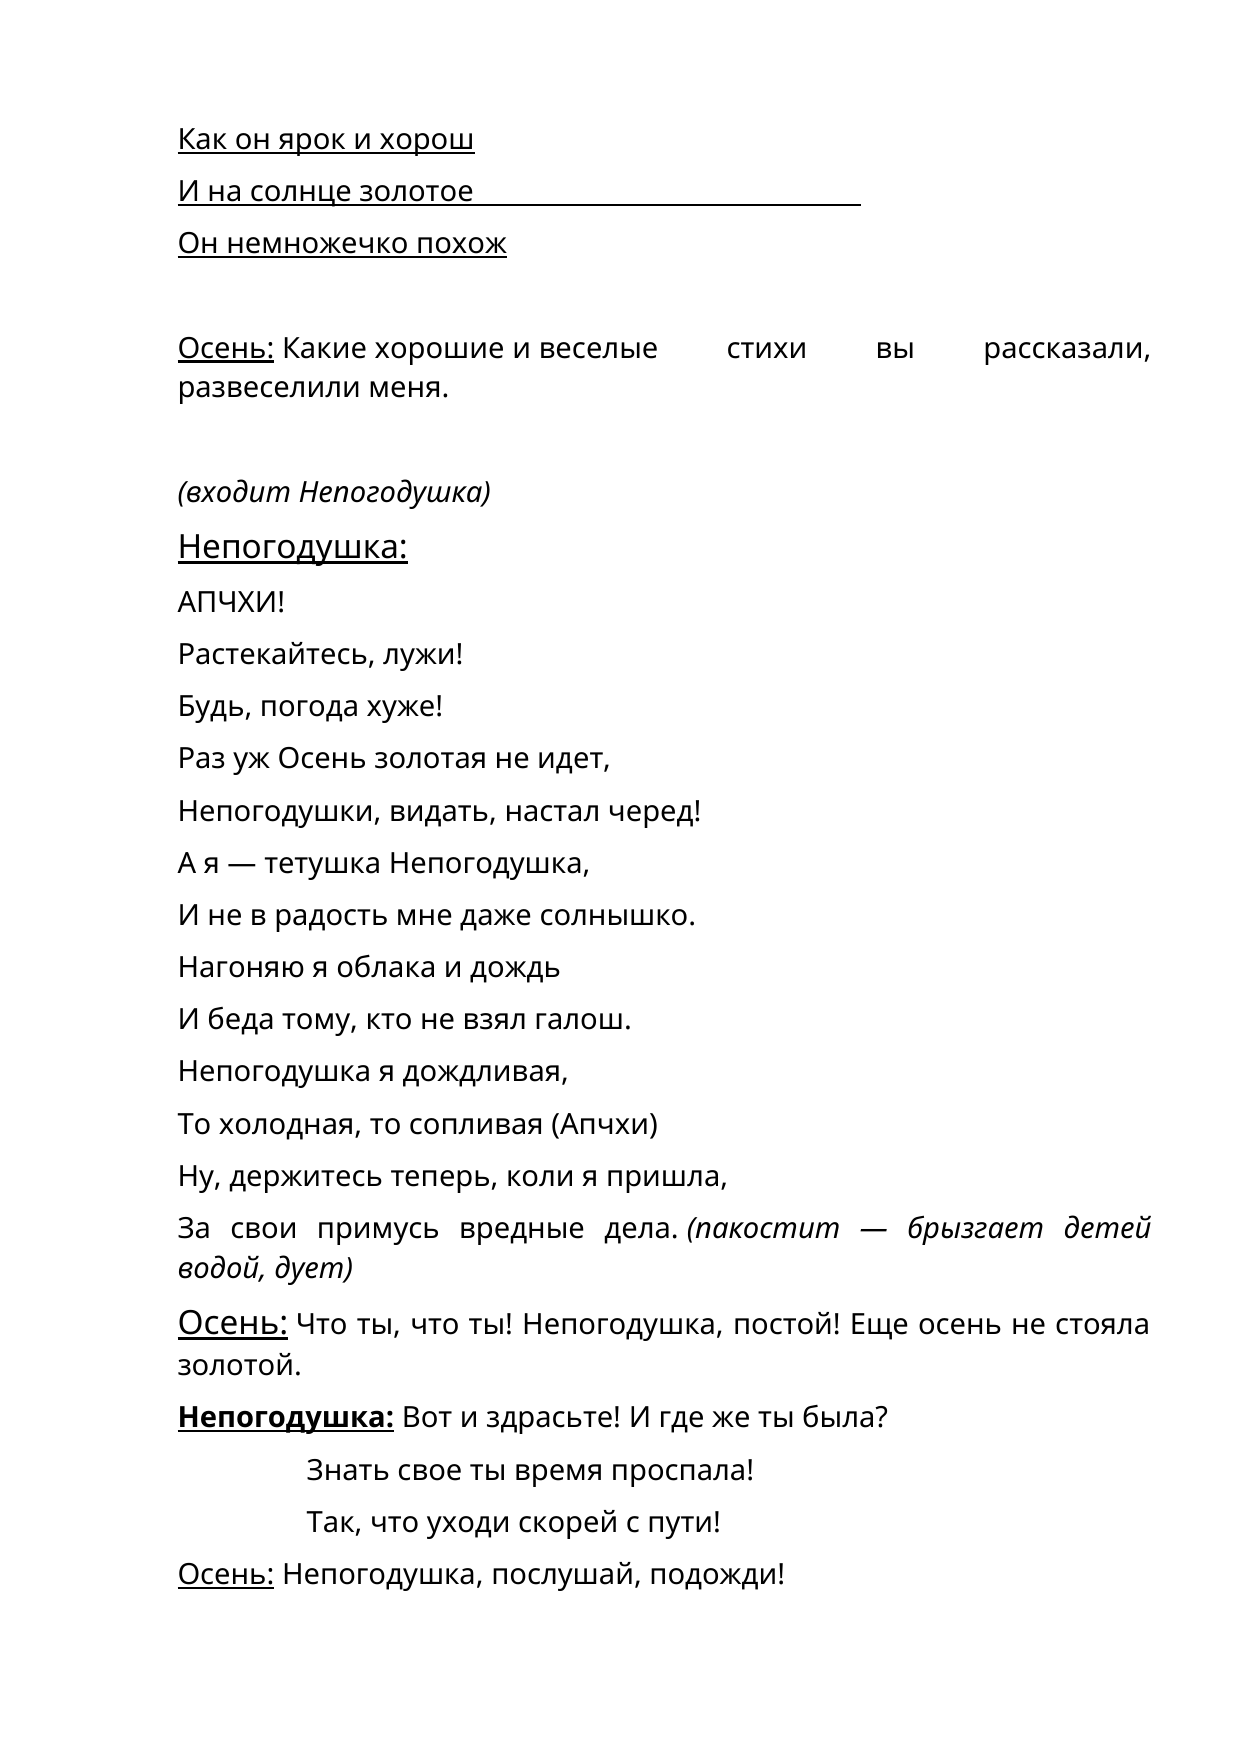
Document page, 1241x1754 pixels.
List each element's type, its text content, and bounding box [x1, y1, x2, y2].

text Непогодушка я дождливая, [177, 1051, 1152, 1090]
text Непогодушка: Вот и здрасьте! И где же ты была? [177, 1397, 1152, 1436]
text (входит Непогодушка) [177, 471, 1152, 511]
text Ну, держитесь теперь, коли я пришла, [177, 1155, 1152, 1195]
text Непогодушки, видать, настал черед! [177, 790, 1152, 829]
text А я — тетушка Непогодушка, [177, 842, 1152, 882]
text Непогодушка: [177, 523, 1152, 568]
text Осень: Непогодушка, послушай, подожди! [177, 1553, 1152, 1593]
text Осень: Какие хорошие и веселые стихи вы рассказали, развеселили меня. [177, 327, 1152, 406]
text Он немножечко похож [177, 222, 1152, 262]
text Так, что уходи скорей с пути! [177, 1501, 1152, 1541]
text И беда тому, кто не взял галош. [177, 998, 1152, 1038]
text То холодная, то сопливая (Апчхи) [177, 1103, 1152, 1143]
text И не в радость мне даже солнышко. [177, 894, 1152, 934]
text Нагоняю я облака и дождь [177, 946, 1152, 986]
text Раз уж Осень золотая не идет, [177, 738, 1152, 777]
text АПЧХИ! [177, 581, 1152, 621]
text И на солнце золотое [177, 170, 1152, 210]
text Осень: Что ты, что ты! Непогодушка, постой! Еще осень не стояла золотой. [177, 1299, 1152, 1384]
text За свои примусь вредные дела. (пакостит — брызгает детей водой, дует) [177, 1207, 1152, 1287]
text Будь, погода хуже! [177, 685, 1152, 725]
text Растекайтесь, лужи! [177, 633, 1152, 673]
text Знать свое ты время проспала! [177, 1449, 1152, 1489]
text Как он ярок и хорош [177, 118, 1152, 158]
